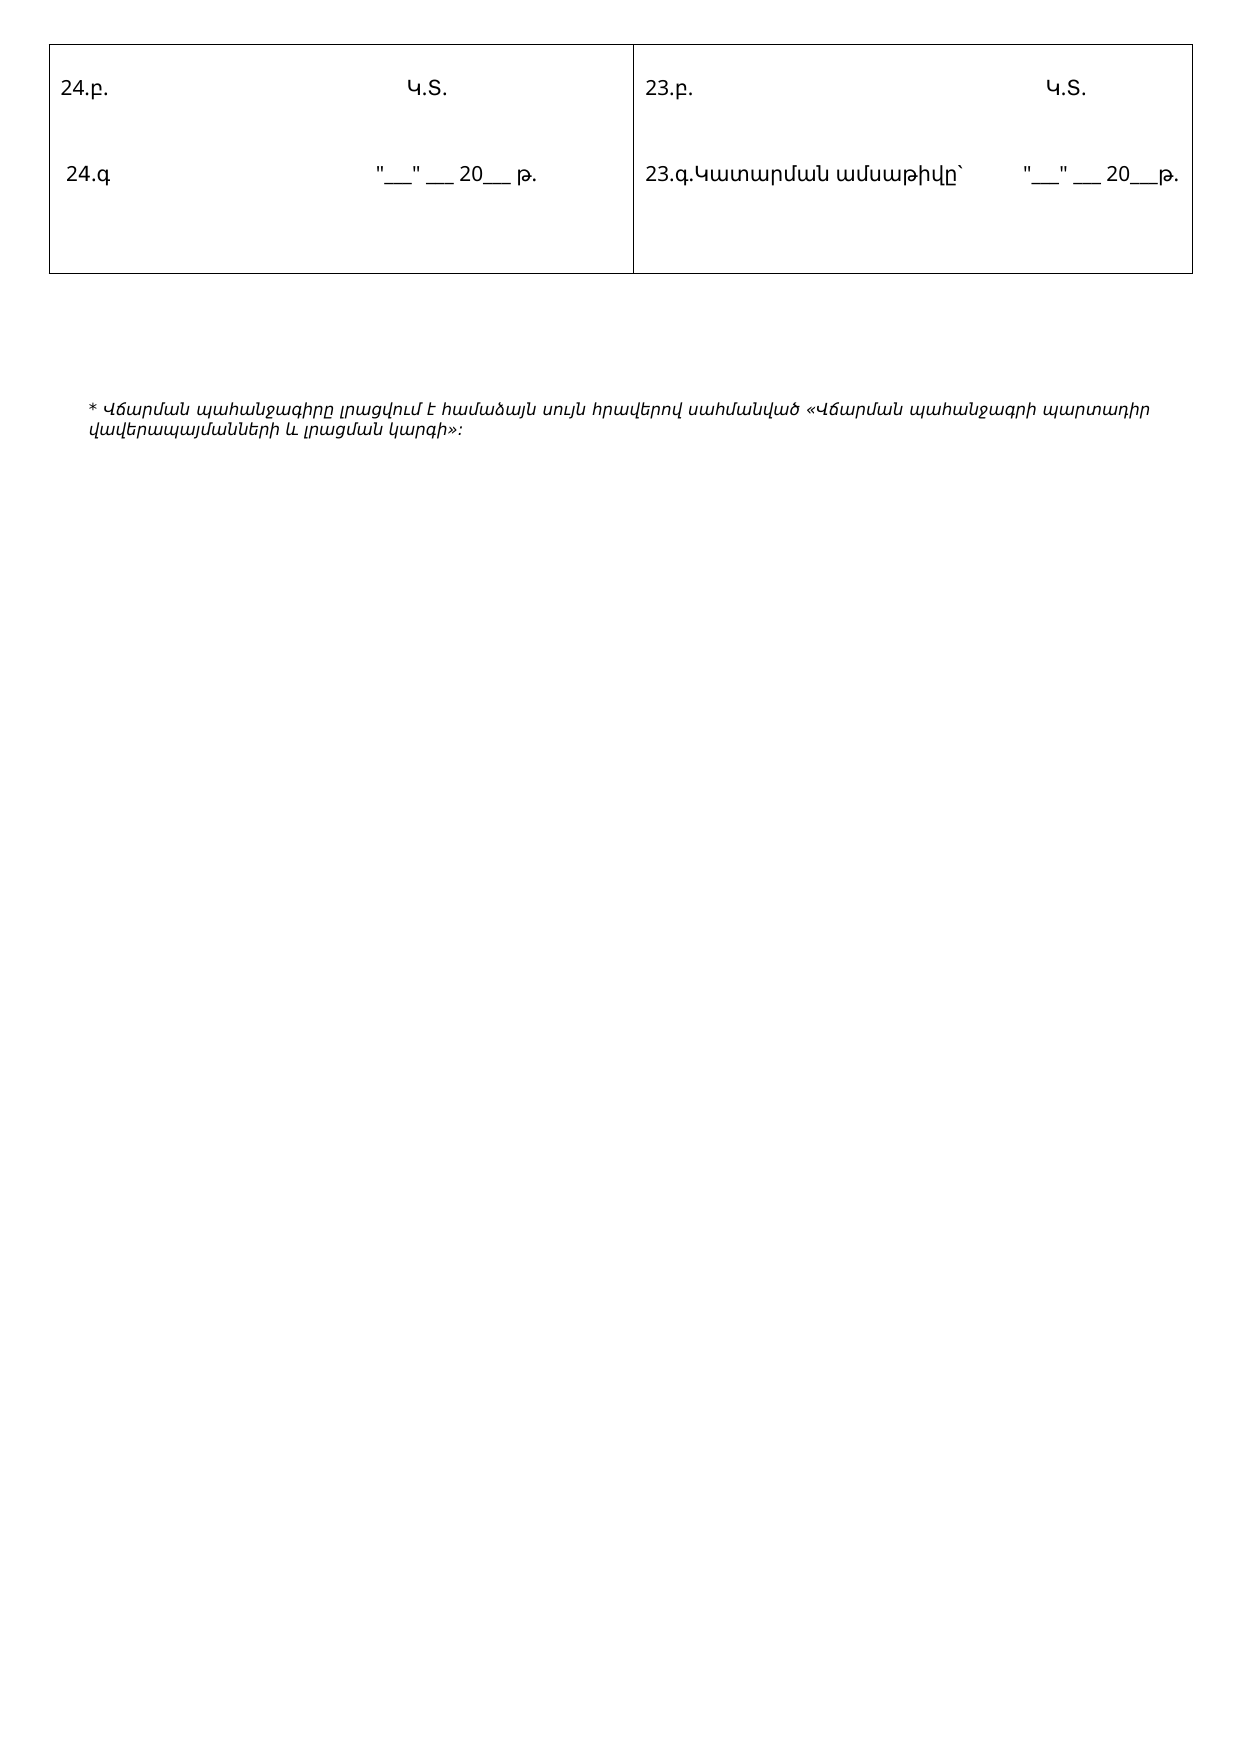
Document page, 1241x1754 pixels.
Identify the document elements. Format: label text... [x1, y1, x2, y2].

text * Վճարման պահանջագիրը լրացվում է համաձայն սույն հրավերով սահմանված «Վճարման պահանջագրի պարտադիր վավերապայմանների և լրացման կարգի»: [89, 400, 1153, 439]
table_cell 23.բ. Կ.Տ. 23.գ.Կատարման ամսաթիվը` "___" ___ 20___թ. [634, 45, 1192, 273]
table_cell 24.բ. Կ.Տ. 24.գ "___" ___ 20___ թ. [50, 45, 633, 273]
